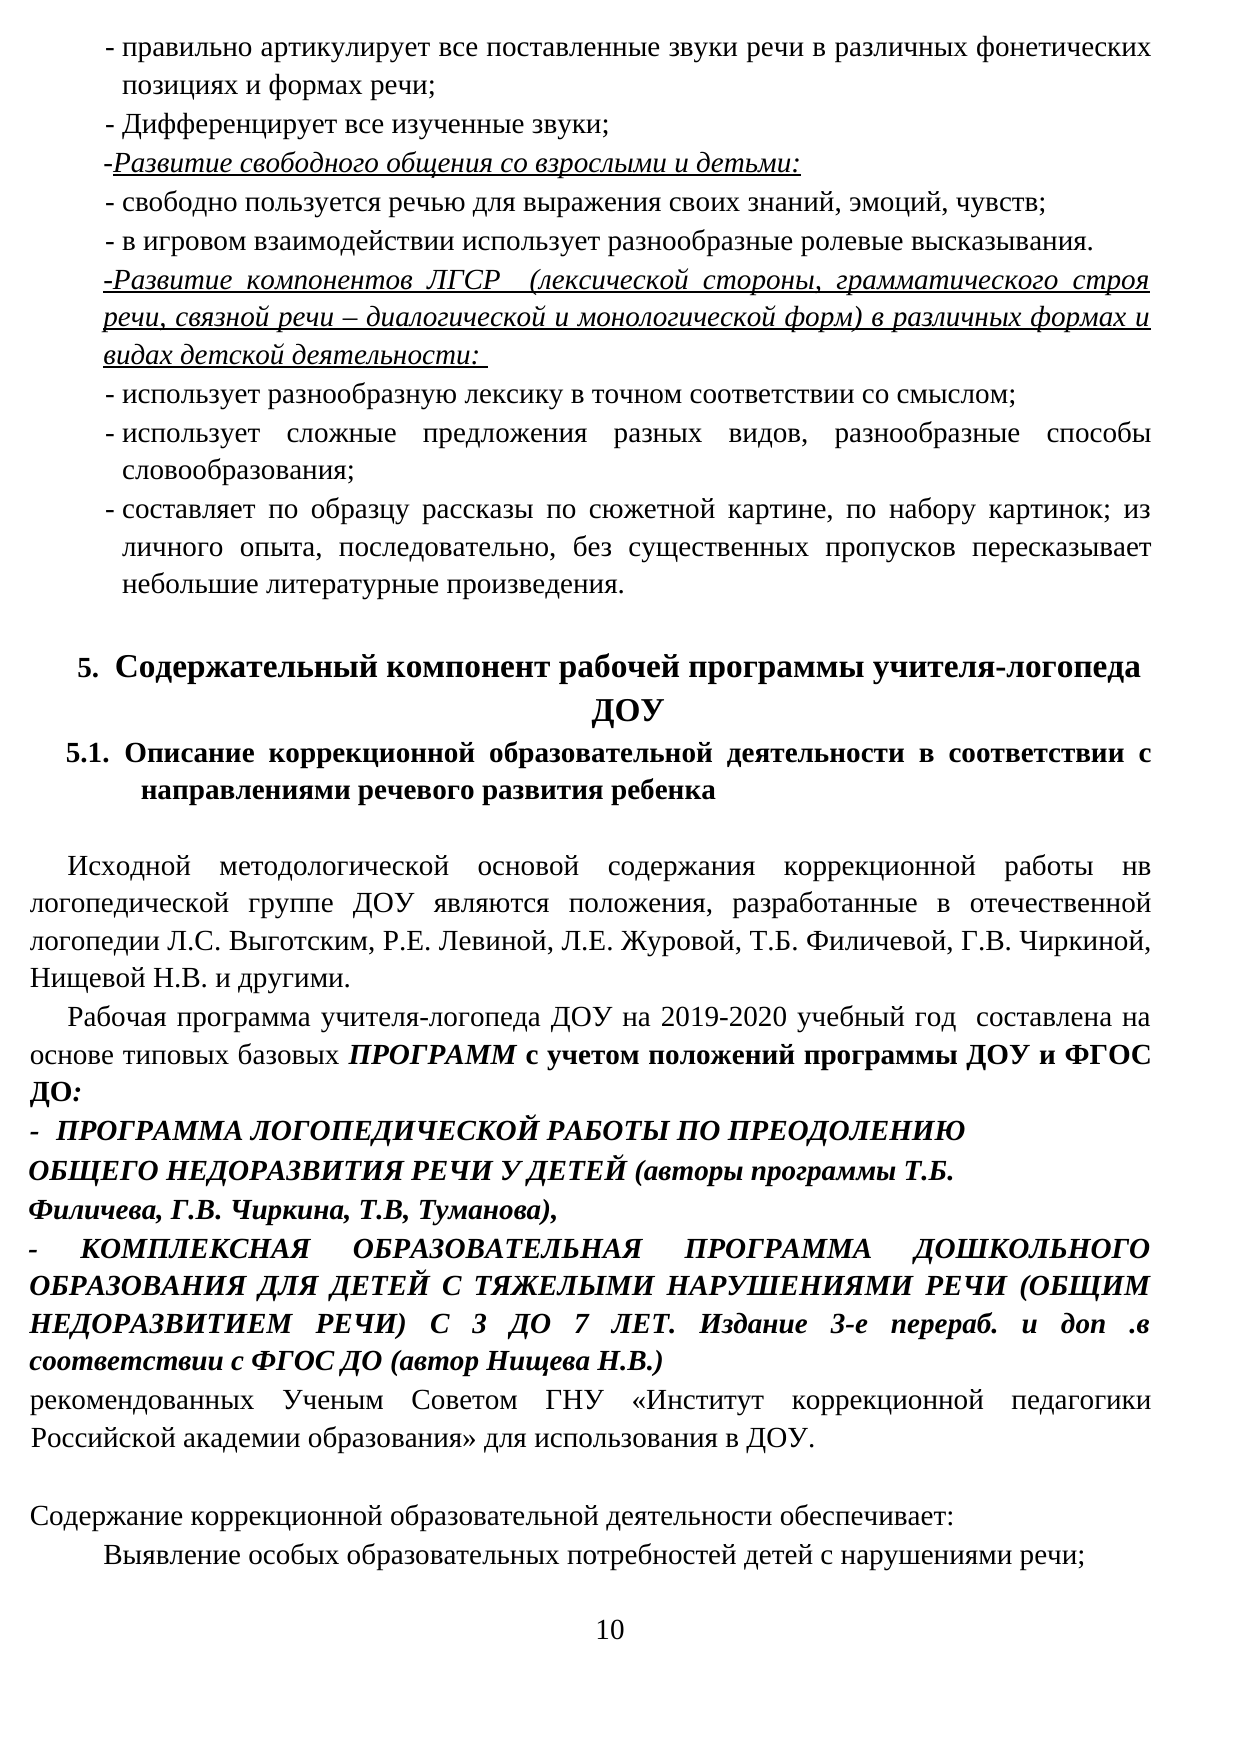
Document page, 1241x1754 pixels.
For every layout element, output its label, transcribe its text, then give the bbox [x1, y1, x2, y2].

text Исходной методологической основой содержания коррекционной работы нв логопедической группе ДОУ являются положения, разработанные в отечественной логопедии Л.С. Выготским, Р.Е. Левиной, Л.Е. Журовой, Т.Б. Филичевой, Г.В. Чиркиной, Нищевой Н.В. и другими. [29, 848, 1152, 994]
text ОБЩЕГО НЕДОРАЗВИТИЯ РЕЧИ У ДЕТЕЙ (авторы программы Т.Б. [28, 1153, 1153, 1186]
text Выявление особых образовательных потребностей детей с нарушениями речи; [103, 1537, 1152, 1570]
list свободно пользуется речью для выражения своих знаний, эмоций, чувств; [105, 184, 1152, 217]
list составляет по образцу рассказы по сюжетной картине, по набору картинок; из личного опыта, последовательно, без существенных пропусков пересказывает небольшие литературные произведения. [105, 491, 1152, 600]
text Содержание коррекционной образовательной деятельности обеспечивает: [29, 1498, 1152, 1531]
list Содержательный компонент рабочей программы учителя-логопеда ДОУ [66, 647, 1153, 728]
list использует разнообразную лексику в точном соответствии со смыслом; [105, 376, 1152, 409]
text 5.1. Описание коррекционной образовательной деятельности в соответствии с направлениями речевого развития ребенка [66, 735, 1153, 806]
text Рабочая программа учителя-логопеда ДОУ на 2019-2020 учебный год составлена на основе типовых базовых ПРОГРАММ с учетом положений программы ДОУ и ФГОС ДО: [29, 999, 1152, 1108]
list в игровом взаимодействии использует разнообразные ролевые высказывания. [105, 223, 1152, 256]
list правильно артикулирует все поставленные звуки речи в различных фонетических позициях и формах речи; [105, 29, 1152, 101]
text Филичева, Г.В. Чиркина, Т.В, Туманова), [28, 1192, 1153, 1226]
list использует сложные предложения разных видов, разнообразные способы словообразования; [105, 415, 1152, 486]
list ПРОГРАММА ЛОГОПЕДИЧЕСКОЙ РАБОТЫ ПО ПРЕОДОЛЕНИЮ [29, 1113, 1153, 1147]
list Дифференцирует все изученные звуки; [105, 106, 1152, 139]
text -Развитие свободного общения со взрослыми и детьми: [103, 145, 1153, 178]
text - КОМПЛЕКСНАЯ ОБРАЗОВАТЕЛЬНАЯ ПРОГРАММА ДОШКОЛЬНОГО ОБРАЗОВАНИЯ ДЛЯ ДЕТЕЙ С ТЯЖЕЛЫМИ НАРУШЕНИЯМИ РЕЧИ (ОБЩИМ НЕДОРАЗВИТИЕМ РЕЧИ) С 3 ДО 7 ЛЕТ. Издание 3-е перераб. и доп .в соответствии с ФГОС ДО (автор Нищева Н.В.) [28, 1231, 1153, 1376]
text рекомендованных Ученым Советом ГНУ «Институт коррекционной педагогики Российской академии образования» для использования в ДОУ. [29, 1382, 1152, 1453]
text -Развитие компонентов ЛГСР (лексической стороны, грамматического строя речи, связной речи – диалогической и монологической форм) в различных формах и видах детской деятельности: [103, 262, 1153, 370]
